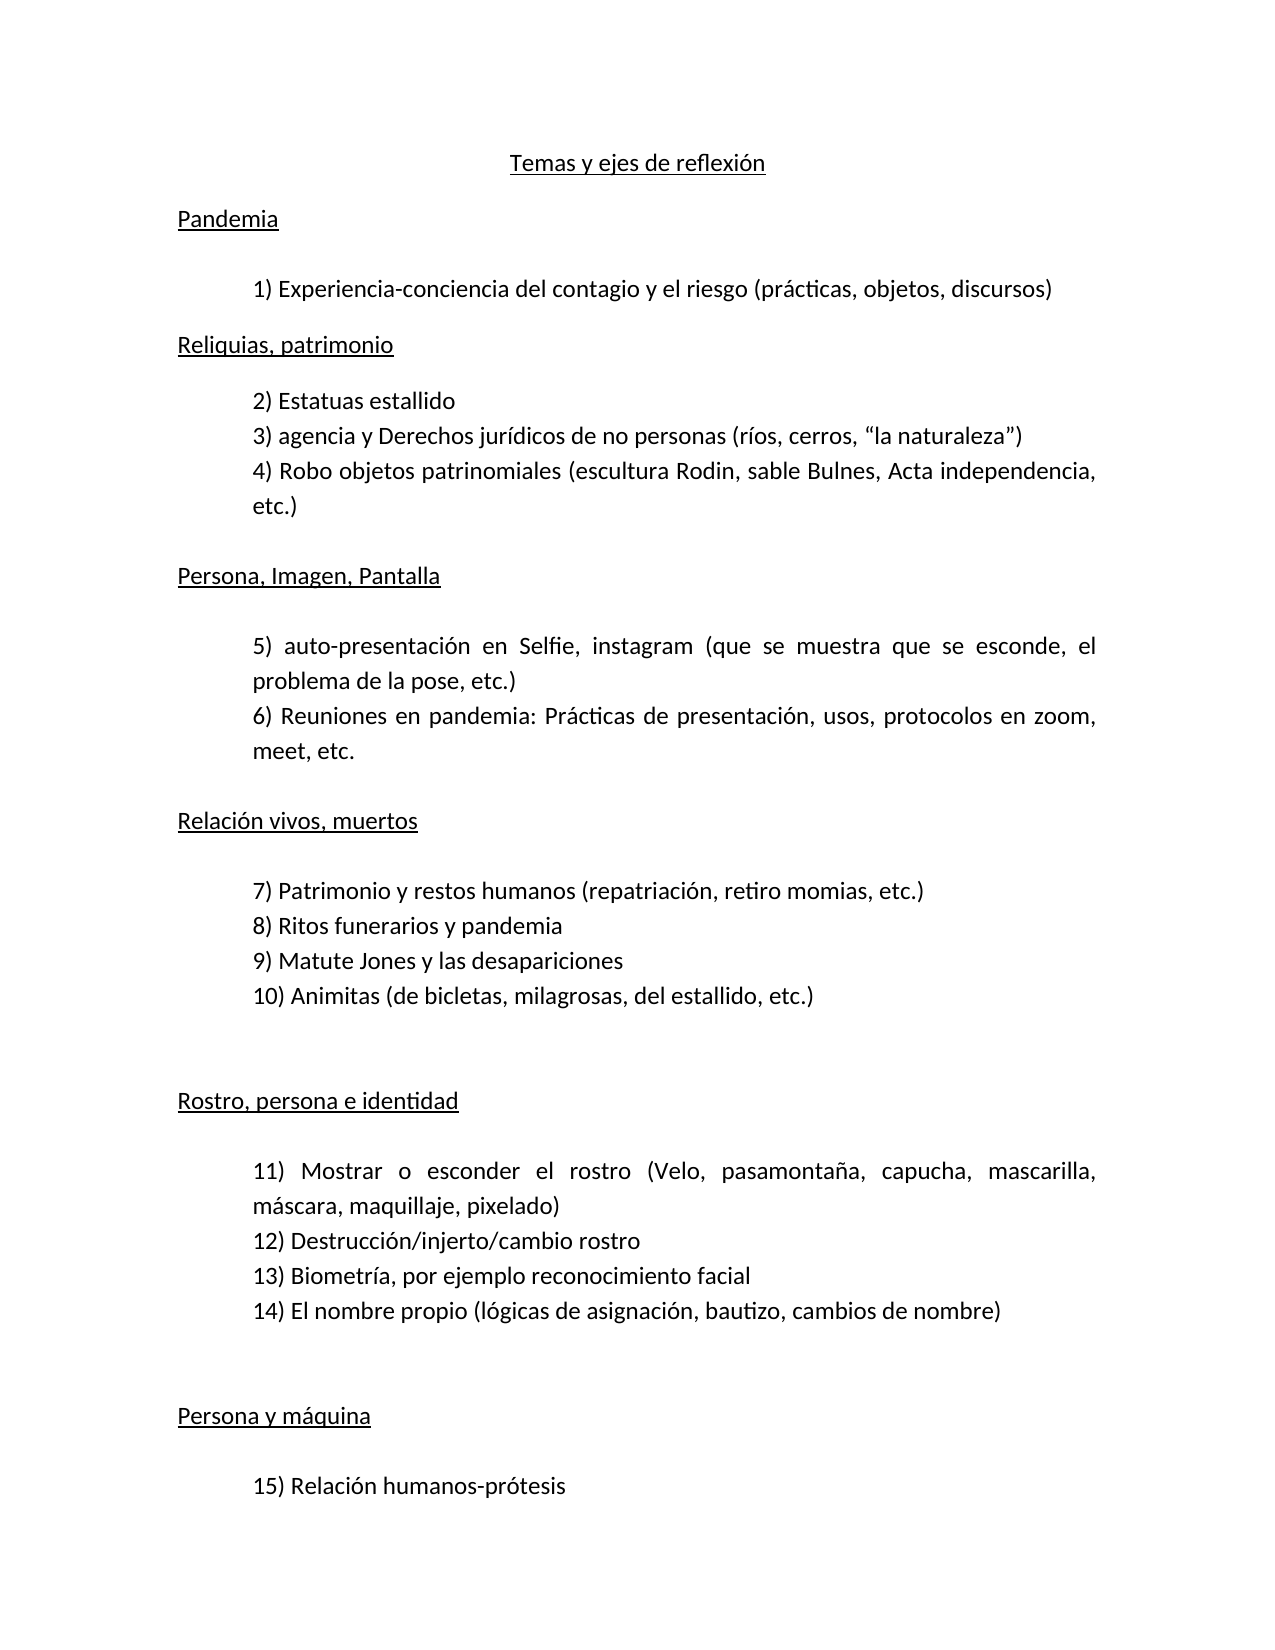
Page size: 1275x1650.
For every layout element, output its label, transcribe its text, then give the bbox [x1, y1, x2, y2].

list 15) Relación humanos-prótesis [252, 1470, 1098, 1501]
list Relación vivos, muertos [177, 805, 1098, 836]
list 2) Estatuas estallido [252, 385, 1098, 416]
list 4) Robo objetos patrinomiales (escultura Rodin, sable Bulnes, Acta independencia, etc.) [252, 455, 1098, 521]
list 3) agencia y Derechos jurídicos de no personas (ríos, cerros, “la naturaleza”) [252, 420, 1098, 451]
list 7) Patrimonio y restos humanos (repatriación, retiro momias, etc.) [252, 875, 1098, 906]
list Pandemia [177, 203, 1098, 234]
list 12) Destrucción/injerto/cambio rostro [252, 1225, 1098, 1256]
text Reliquias, patrimonio [177, 329, 1098, 360]
list 5) auto-presentación en Selfie, instagram (que se muestra que se esconde, el problema de la pose, etc.) [252, 630, 1098, 696]
list 10) Animitas (de bicletas, milagrosas, del estallido, etc.) [252, 980, 1098, 1011]
list Persona, Imagen, Pantalla [177, 560, 1098, 591]
list 11) Mostrar o esconder el rostro (Velo, pasamontaña, capucha, mascarilla, máscara, maquillaje, pixelado) [252, 1155, 1098, 1221]
list 8) Ritos funerarios y pandemia [252, 910, 1098, 941]
text Temas y ejes de reflexión [177, 148, 1098, 178]
list 14) El nombre propio (lógicas de asignación, bautizo, cambios de nombre) [252, 1295, 1098, 1326]
list 9) Matute Jones y las desapariciones [252, 945, 1098, 976]
list 6) Reuniones en pandemia: Prácticas de presentación, usos, protocolos en zoom, meet, etc. [252, 700, 1098, 766]
list 13) Biometría, por ejemplo reconocimiento facial [252, 1260, 1098, 1291]
list Persona y máquina [177, 1400, 1098, 1431]
list Rostro, persona e identidad [177, 1085, 1098, 1116]
list 1) Experiencia-conciencia del contagio y el riesgo (prácticas, objetos, discursos) [252, 273, 1098, 304]
